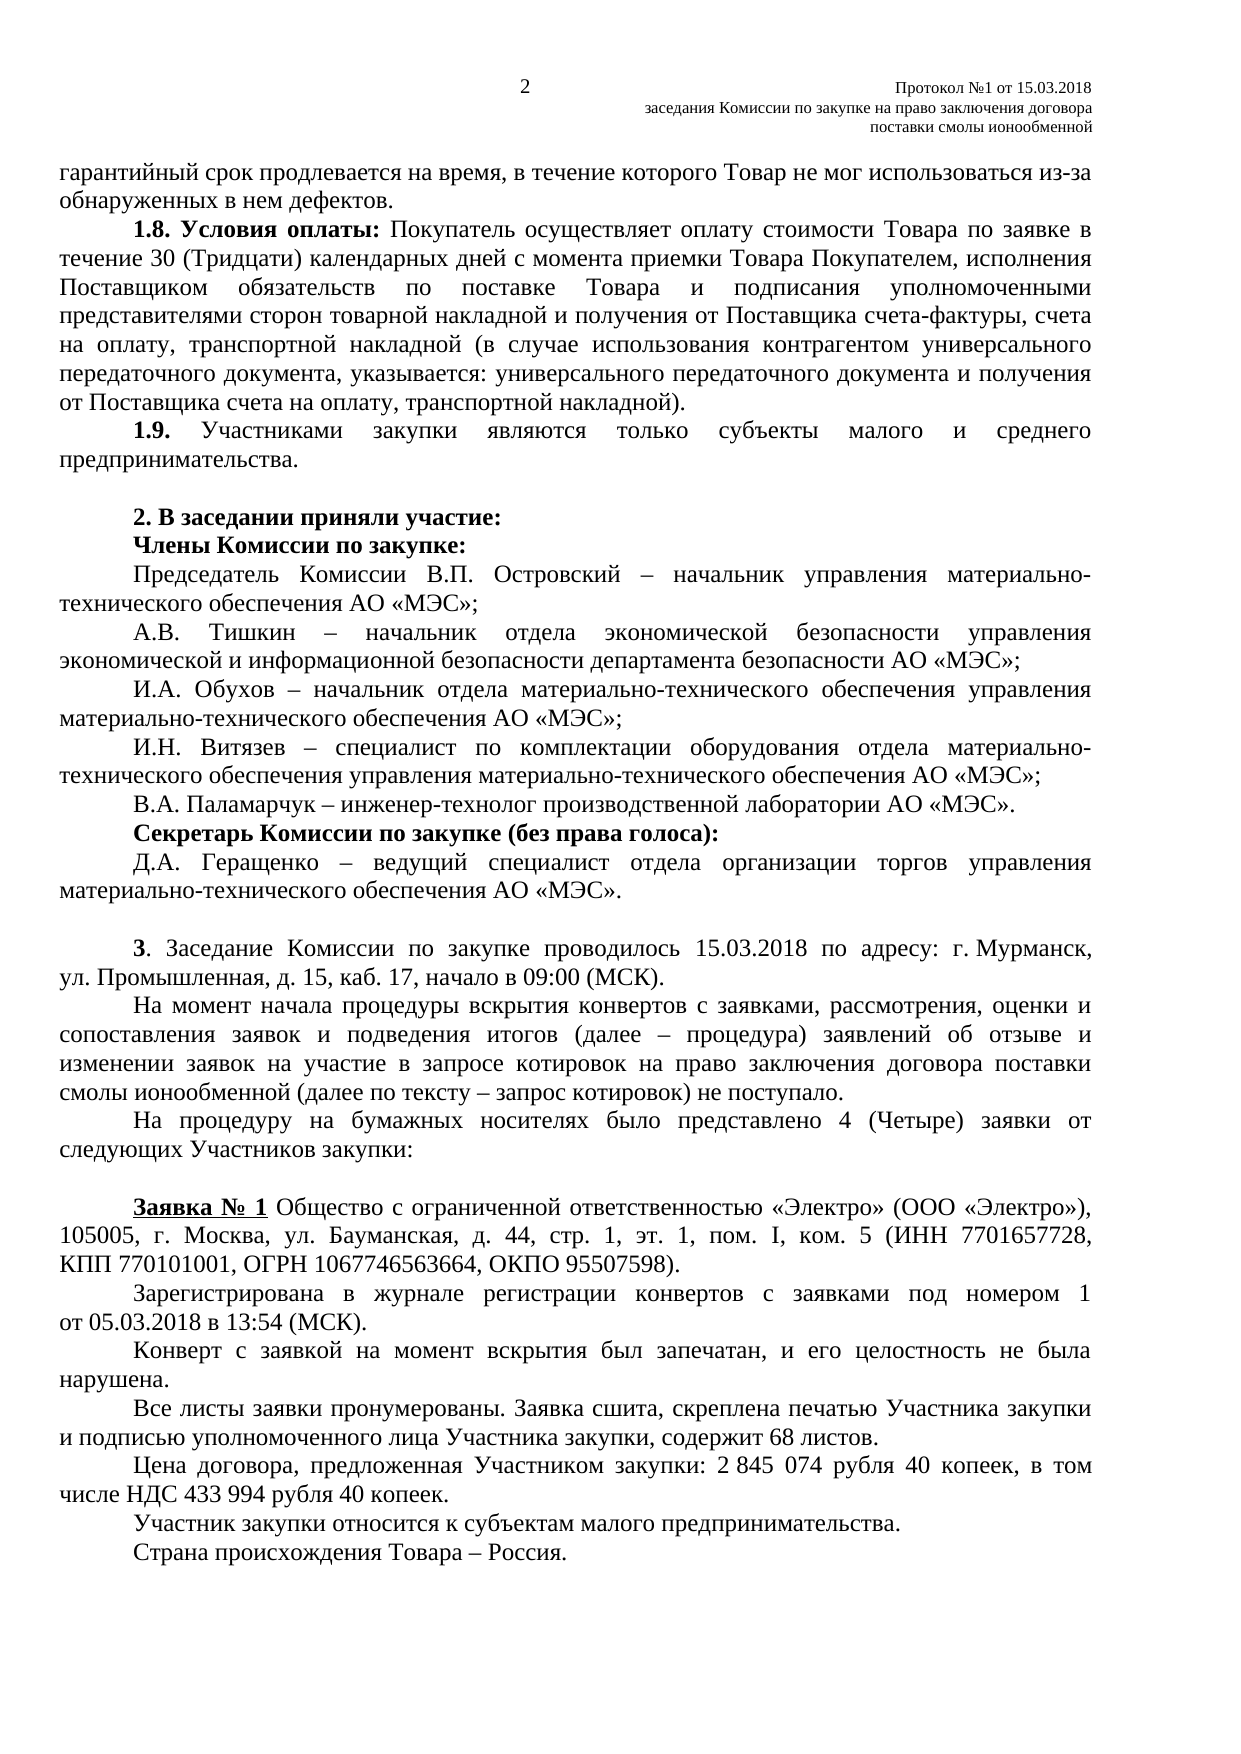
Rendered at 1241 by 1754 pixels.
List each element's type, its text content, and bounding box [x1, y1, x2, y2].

subtitle 3. Заседание Комиссии по закупке проводилось 15.03.2018 по адресу: г. Мурманск, ул. Промышленная, д. 15, каб. 17, начало в 09:00 (МСК). [59, 933, 1092, 990]
text И.А. Обухов – начальник отдела материально-технического обеспечения управления материально-технического обеспечения АО «МЭС»; [59, 674, 1092, 732]
text Члены Комиссии по закупке: [59, 530, 1092, 559]
text А.В. Тишкин – начальник отдела экономической безопасности управления экономической и информационной безопасности департамента безопасности АО «МЭС»; [59, 617, 1092, 674]
text Все листы заявки пронумерованы. Заявка сшита, скреплена печатью Участника закупки и подписью уполномоченного лица Участника закупки, содержит 68 листов. [59, 1393, 1092, 1450]
text Зарегистрирована в журнале регистрации конвертов с заявками под номером 1 от 05.03.2018 в 13:54 (МСК). [59, 1278, 1092, 1335]
text На процедуру на бумажных носителях было представлено 4 (Четыре) заявки от следующих Участников закупки: [59, 1105, 1092, 1163]
text Участник закупки относится к субъектам малого предпринимательства. [59, 1508, 1092, 1537]
text Председатель Комиссии В.П. Островский – начальник управления материально-технического обеспечения АО «МЭС»; [59, 559, 1092, 617]
text 1.9. Участниками закупки являются только субъекты малого и среднего предпринимательства. [59, 415, 1092, 473]
text Секретарь Комиссии по закупке (без права голоса): [59, 818, 1092, 847]
text В.А. Паламарчук – инженер-технолог производственной лаборатории АО «МЭС». [59, 789, 1092, 818]
text Заявка № 1 Общество с ограниченной ответственностью «Электро» (ООО «Электро»), 105005, г. Москва, ул. Бауманская, д. 44, стр. 1, эт. 1, пом. I, ком. 5 (ИНН 7701657728, КПП 770101001, ОГРН 1067746563664, ОКПО 95507598). [59, 1192, 1092, 1278]
text 2. В заседании приняли участие: [59, 502, 1092, 530]
text Страна происхождения Товара – Россия. [59, 1537, 1092, 1565]
text Конверт с заявкой на момент вскрытия был запечатан, и его целостность не была нарушена. [59, 1335, 1092, 1393]
text Д.А. Геращенко – ведущий специалист отдела организации торгов управления материально-технического обеспечения АО «МЭС». [59, 847, 1092, 904]
text 1.8. Условия оплаты: Покупатель осуществляет оплату стоимости Товара по заявке в течение 30 (Тридцати) календарных дней с момента приемки Товара Покупателем, исполнения Поставщиком обязательств по поставке Товара и подписания уполномоченными представителями сторон товарной накладной и получения от Поставщика счета-фактуры, счета на оплату, транспортной накладной (в случае использования контрагентом универсального передаточного документа, указывается: универсального передаточного документа и получения от Поставщика счета на оплату, транспортной накладной). [59, 214, 1092, 415]
text И.Н. Витязев – специалист по комплектации оборудования отдела материально-технического обеспечения управления материально-технического обеспечения АО «МЭС»; [59, 732, 1092, 789]
text Цена договора, предложенная Участником закупки: 2 845 074 рубля 40 копеек, в том числе НДС 433 994 рубля 40 копеек. [59, 1450, 1092, 1508]
text На момент начала процедуры вскрытия конвертов с заявками, рассмотрения, оценки и сопоставления заявок и подведения итогов (далее – процедура) заявлений об отзыве и изменении заявок на участие в запросе котировок на право заключения договора поставки смолы ионообменной (далее по тексту – запрос котировок) не поступало. [59, 990, 1092, 1105]
